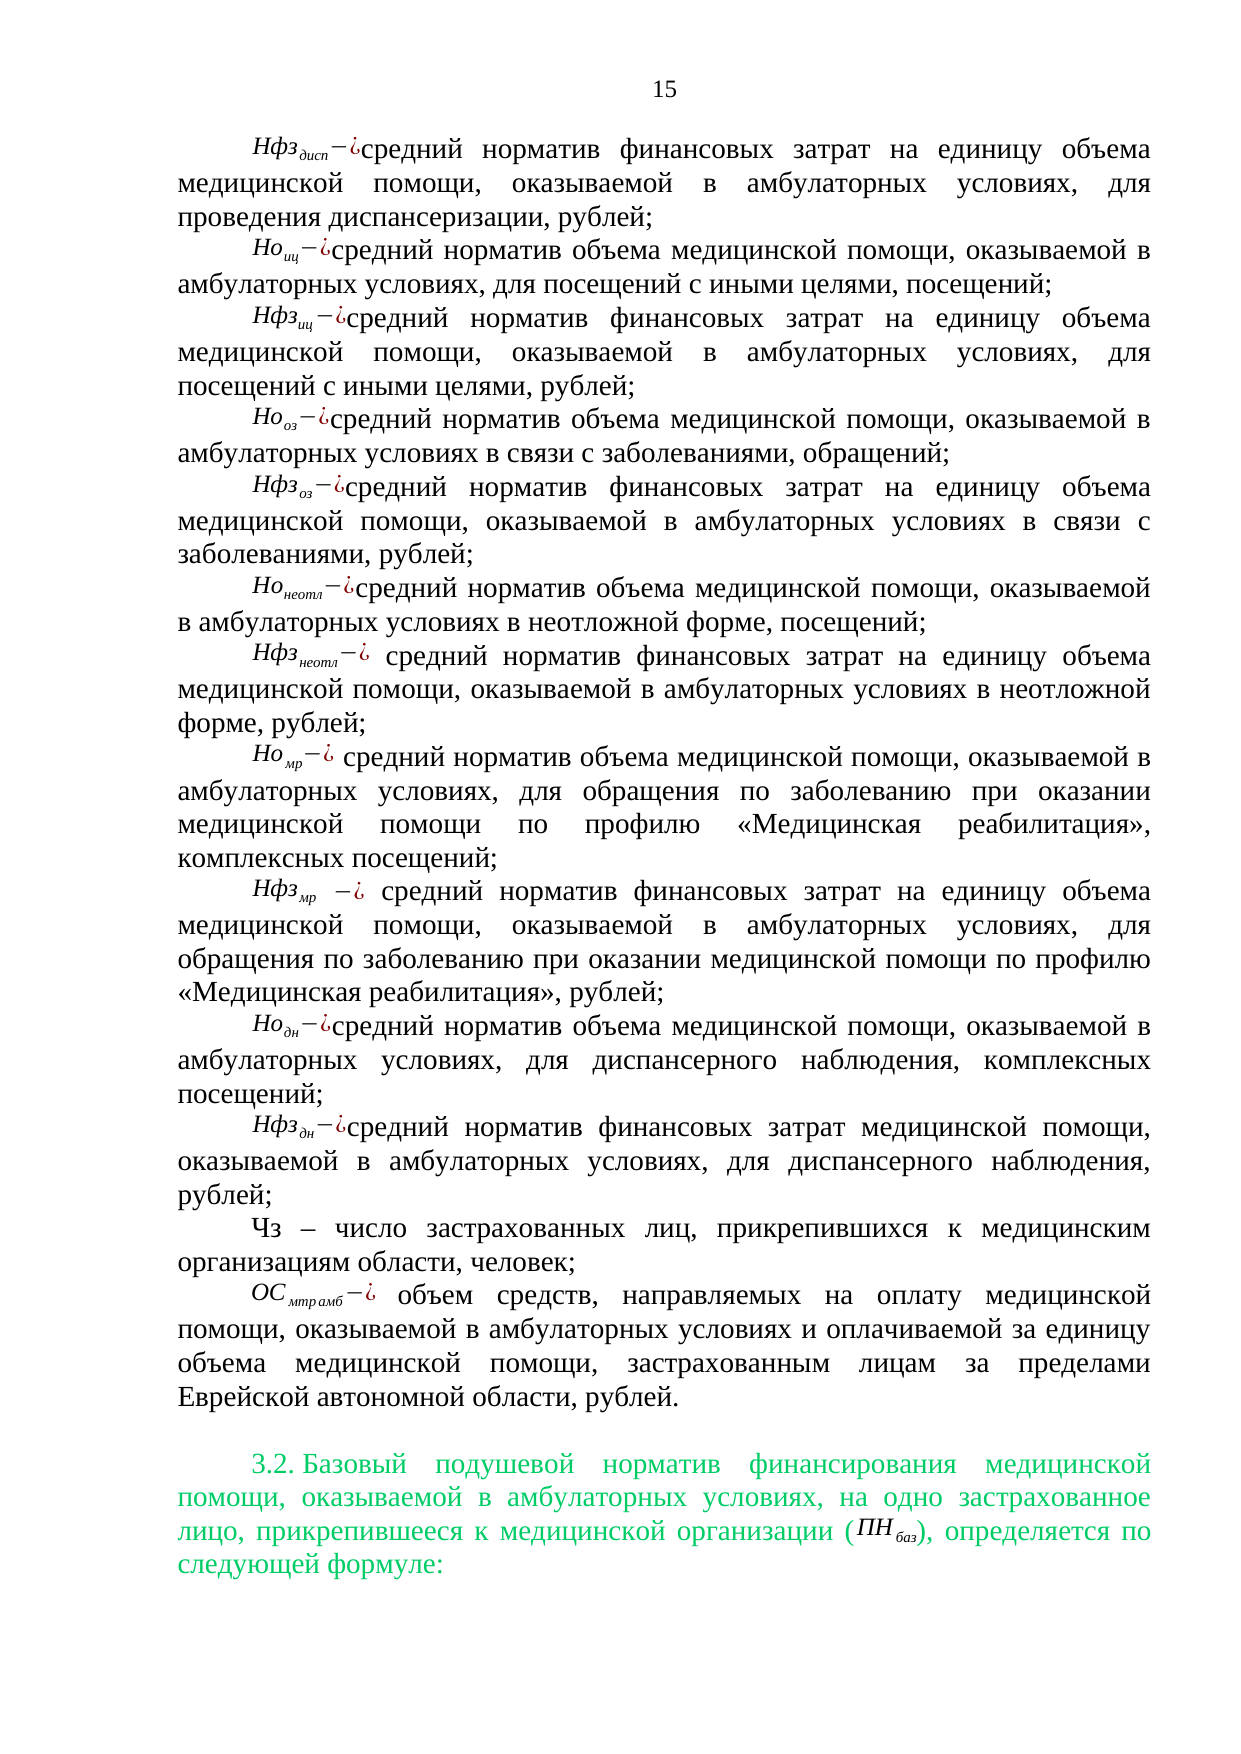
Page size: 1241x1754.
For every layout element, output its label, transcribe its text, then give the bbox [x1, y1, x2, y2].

text Чз – число застрахованных лиц, прикрепившихся к медицинским организациям области, человек; [177, 1210, 1152, 1277]
text средний норматив финансовых затрат на единицу объема медицинской помощи, оказываемой в амбулаторных условиях, для посещений с иными целями, рублей; [177, 300, 1152, 401]
text объем средств, направляемых на оплату медицинской помощи, оказываемой в амбулаторных условиях и оплачиваемой за единицу объема медицинской помощи, застрахованным лицам за пределами Еврейской автономной области, рублей. [177, 1277, 1152, 1412]
text средний норматив объема медицинской помощи, оказываемой в амбулаторных условиях, для посещений с иными целями, посещений; [177, 232, 1152, 300]
text средний норматив финансовых затрат на единицу объема медицинской помощи, оказываемой в амбулаторных условиях, для проведения диспансеризации, рублей; [177, 131, 1152, 232]
text средний норматив финансовых затрат на единицу объема медицинской помощи, оказываемой в амбулаторных условиях, для обращения по заболеванию при оказании медицинской помощи по профилю «Медицинская реабилитация», рублей; [177, 873, 1152, 1008]
text 3.2. Базовый подушевой норматив финансирования медицинской помощи, оказываемой в амбулаторных условиях, на одно застрахованное лицо, прикрепившееся к медицинской организации (), определяется по следующей формуле: [177, 1446, 1152, 1580]
text средний норматив финансовых затрат медицинской помощи, оказываемой в амбулаторных условиях, для диспансерного наблюдения, рублей; [177, 1109, 1152, 1210]
text средний норматив объема медицинской помощи, оказываемой в амбулаторных условиях в неотложной форме, посещений; [177, 570, 1152, 638]
text средний норматив объема медицинской помощи, оказываемой в амбулаторных условиях, для обращения по заболеванию при оказании медицинской помощи по профилю «Медицинская реабилитация», комплексных посещений; [177, 739, 1152, 873]
text средний норматив объема медицинской помощи, оказываемой в амбулаторных условиях в связи с заболеваниями, обращений; [177, 401, 1152, 469]
text средний норматив финансовых затрат на единицу объема медицинской помощи, оказываемой в амбулаторных условиях в связи с заболеваниями, рублей; [177, 469, 1152, 570]
text средний норматив финансовых затрат на единицу объема медицинской помощи, оказываемой в амбулаторных условиях в неотложной форме, рублей; [177, 638, 1152, 739]
text средний норматив объема медицинской помощи, оказываемой в амбулаторных условиях, для диспансерного наблюдения, комплексных посещений; [177, 1008, 1152, 1109]
